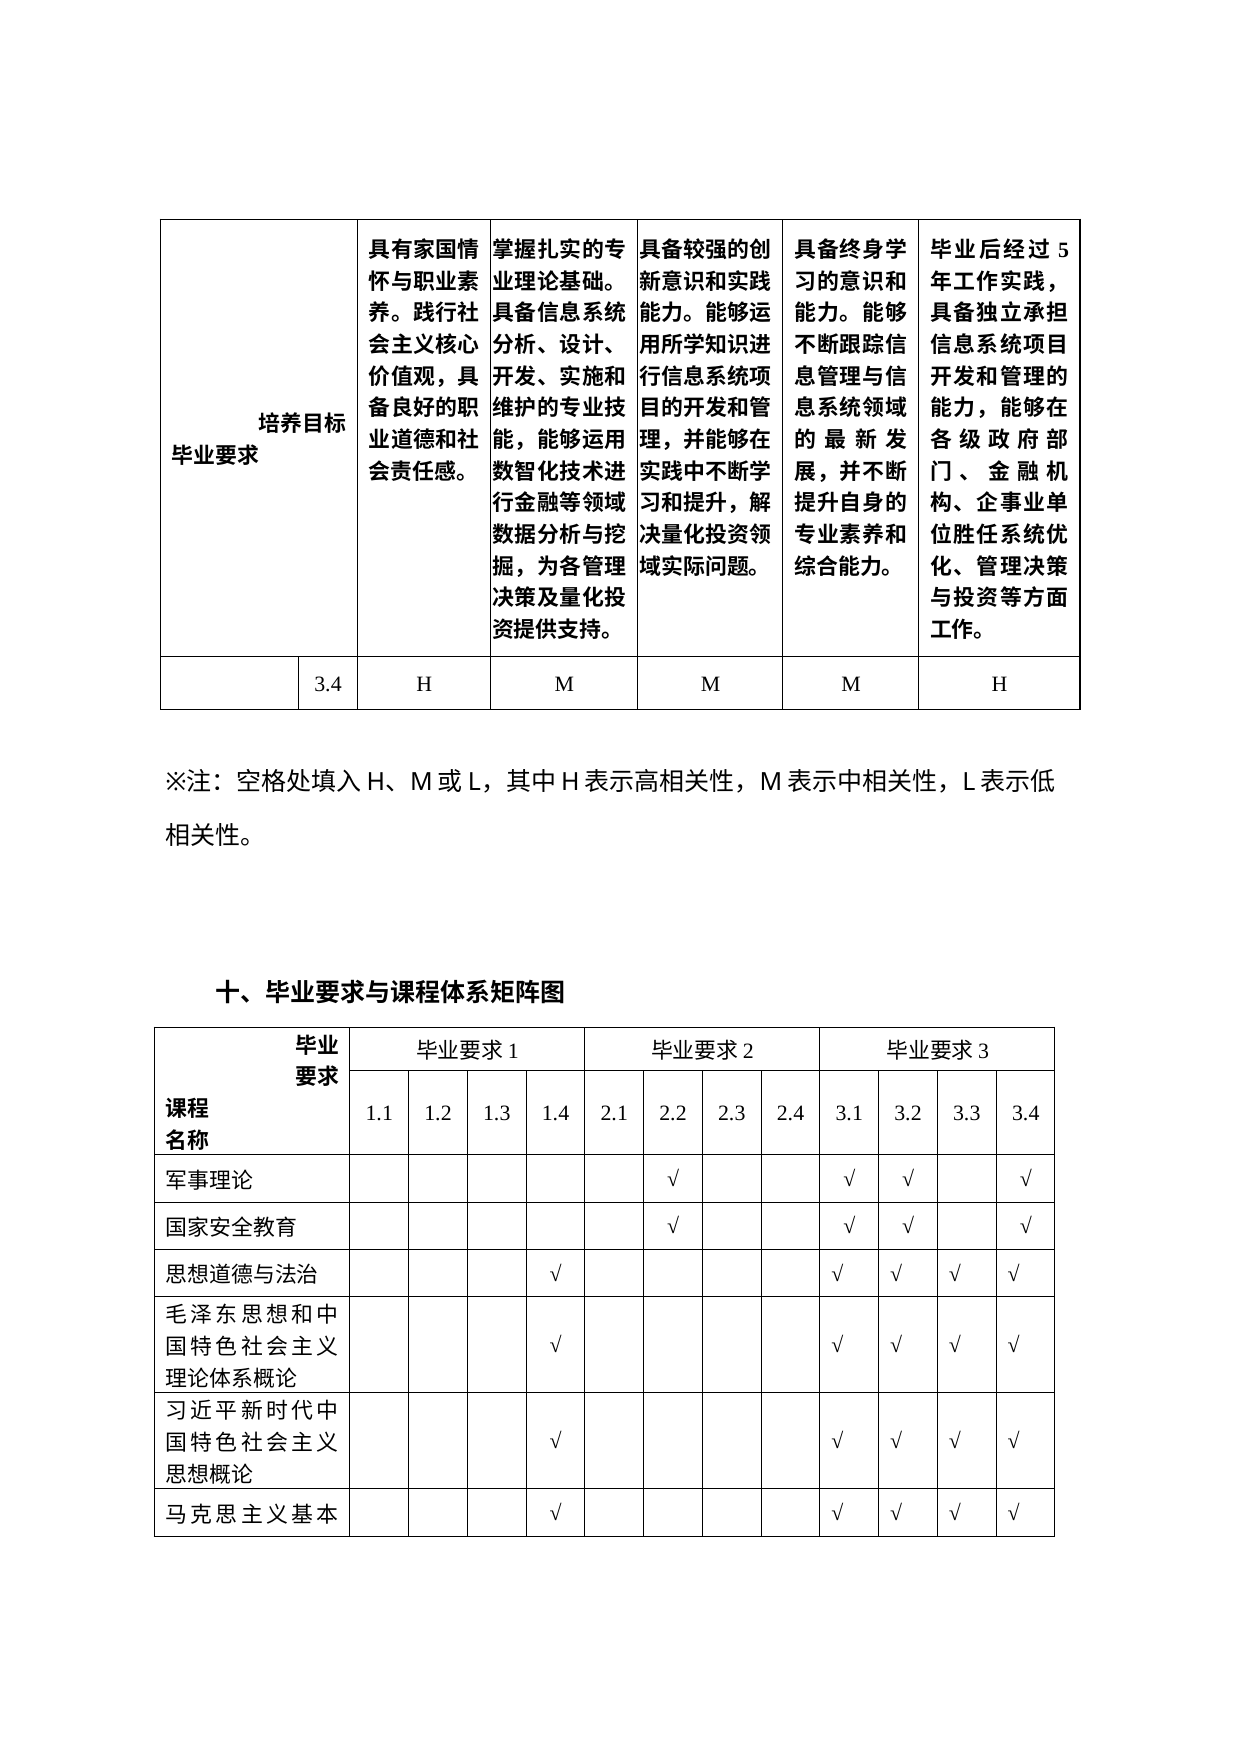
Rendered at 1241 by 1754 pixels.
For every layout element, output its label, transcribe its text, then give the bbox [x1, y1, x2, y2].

table_header 培养目标 毕业要求 [161, 220, 357, 656]
table_cell [703, 1489, 761, 1536]
table_cell √ [879, 1489, 937, 1536]
table_cell √ [997, 1393, 1054, 1488]
table_cell √ [820, 1203, 878, 1249]
table_cell 2.2 [644, 1071, 702, 1154]
table_cell [468, 1203, 526, 1249]
table_cell 2.4 [762, 1071, 819, 1154]
table_cell [644, 1393, 702, 1488]
table_cell [350, 1393, 408, 1488]
table_cell [762, 1297, 819, 1392]
table_cell [409, 1155, 467, 1202]
table_cell [703, 1393, 761, 1488]
table_cell [527, 1203, 584, 1249]
table_cell 思想道德与法治 [155, 1250, 349, 1296]
table_cell √ [997, 1250, 1054, 1296]
list ※注：空格处填入H、M或L，其中H表示高相关性，M表示中相关性，L表示低相关性。 [165, 761, 1075, 852]
table_cell √ [644, 1155, 702, 1202]
table_cell [585, 1393, 643, 1488]
table_cell √ [820, 1393, 878, 1488]
table_cell [409, 1250, 467, 1296]
table_cell 1.4 [527, 1071, 584, 1154]
table_cell √ [879, 1393, 937, 1488]
table_cell [644, 1250, 702, 1296]
table_cell [527, 1155, 584, 1202]
table_cell √ [879, 1203, 937, 1249]
table_cell [644, 1297, 702, 1392]
table_cell [350, 1489, 408, 1536]
table_cell [762, 1155, 819, 1202]
table_cell 1.3 [468, 1071, 526, 1154]
table_cell √ [997, 1155, 1054, 1202]
table_cell [468, 1297, 526, 1392]
table_cell [703, 1297, 761, 1392]
table_cell [468, 1250, 526, 1296]
table_cell [938, 1203, 996, 1249]
table_cell 军事理论 [155, 1155, 349, 1202]
table_header 毕业 要求 课程 名称 [155, 1028, 349, 1154]
table_header 毕业要求2 [585, 1028, 819, 1070]
table_cell √ [997, 1489, 1054, 1536]
table_header 掌握扎实的专业理论基础。具备信息系统分析、设计、开发、实施和维护的专业技能，能够运用数智化技术进行金融等领域数据分析与挖掘，为各管理决策及量化投资提供支持。 [491, 220, 637, 656]
table_cell √ [527, 1489, 584, 1536]
table_cell H [919, 657, 1079, 709]
table_cell √ [820, 1489, 878, 1536]
table_cell 3.4 [997, 1071, 1054, 1154]
table_cell √ [644, 1203, 702, 1249]
table_cell 3.1 [820, 1071, 878, 1154]
table_cell 1.2 [409, 1071, 467, 1154]
table_header 毕业要求1 [350, 1028, 584, 1070]
table_cell [703, 1203, 761, 1249]
table_cell [585, 1297, 643, 1392]
table_cell [409, 1393, 467, 1488]
table_cell [585, 1489, 643, 1536]
table_cell 1.1 [350, 1071, 408, 1154]
table_cell [409, 1297, 467, 1392]
table_cell [762, 1203, 819, 1249]
table_cell [585, 1203, 643, 1249]
table_cell [468, 1393, 526, 1488]
table_cell 2.1 [585, 1071, 643, 1154]
table_cell [409, 1203, 467, 1249]
table_cell M [638, 657, 782, 709]
table_cell M [491, 657, 637, 709]
table_cell [585, 1155, 643, 1202]
table_cell [350, 1250, 408, 1296]
table_cell [644, 1489, 702, 1536]
table_cell 3.2 [879, 1071, 937, 1154]
table_cell √ [879, 1155, 937, 1202]
table_cell √ [527, 1297, 584, 1392]
table_cell M [783, 657, 918, 709]
table_cell [762, 1250, 819, 1296]
table_cell [585, 1250, 643, 1296]
table_cell H [358, 657, 490, 709]
table_cell [350, 1297, 408, 1392]
table_cell 习近平新时代中国特色社会主义思想概论 [155, 1393, 349, 1488]
table_cell √ [879, 1250, 937, 1296]
table_cell [468, 1155, 526, 1202]
table_cell [350, 1203, 408, 1249]
table_cell [703, 1250, 761, 1296]
table_cell 2.3 [703, 1071, 761, 1154]
table_cell √ [938, 1297, 996, 1392]
table_cell 国家安全教育 [155, 1203, 349, 1249]
table_cell √ [997, 1203, 1054, 1249]
table_cell √ [820, 1155, 878, 1202]
table_cell [350, 1155, 408, 1202]
table_header 具备较强的创新意识和实践能力。能够运用所学知识进行信息系统项目的开发和管理，并能够在实践中不断学习和提升，解决量化投资领域实际问题。 [638, 220, 782, 656]
table_cell √ [527, 1250, 584, 1296]
table_cell √ [938, 1250, 996, 1296]
table_cell 3.3 [938, 1071, 996, 1154]
table_header 具有家国情怀与职业素养。践行社会主义核心价值观，具备良好的职业道德和社会责任感。 [358, 220, 490, 656]
table_cell [762, 1393, 819, 1488]
list 毕业要求与课程体系矩阵图 [165, 972, 1075, 1008]
table_cell √ [820, 1297, 878, 1392]
table_cell 马克思主义基本原理概论 [155, 1489, 349, 1536]
table_cell 3.4 [299, 657, 357, 709]
table_cell 毛泽东思想和中国特色社会主义理论体系概论 [155, 1297, 349, 1392]
table_cell [938, 1155, 996, 1202]
table_cell [703, 1155, 761, 1202]
table_cell √ [938, 1393, 996, 1488]
table_cell [409, 1489, 467, 1536]
table_cell √ [997, 1297, 1054, 1392]
table_cell √ [527, 1393, 584, 1488]
table_cell √ [879, 1297, 937, 1392]
table_header 毕业后经过5年工作实践，具备独立承担信息系统项目开发和管理的能力，能够在各级政府部门、金融机构、企事业单位胜任系统优化、管理决策与投资等方面工作。 [919, 220, 1079, 656]
table_cell √ [820, 1250, 878, 1296]
table_header 毕业要求3 [820, 1028, 1054, 1070]
table_header 具备终身学习的意识和能力。能够不断跟踪信息管理与信息系统领域的最新发展，并不断提升自身的专业素养和综合能力。 [783, 220, 918, 656]
table_cell [468, 1489, 526, 1536]
table_cell [762, 1489, 819, 1536]
table_cell √ [938, 1489, 996, 1536]
